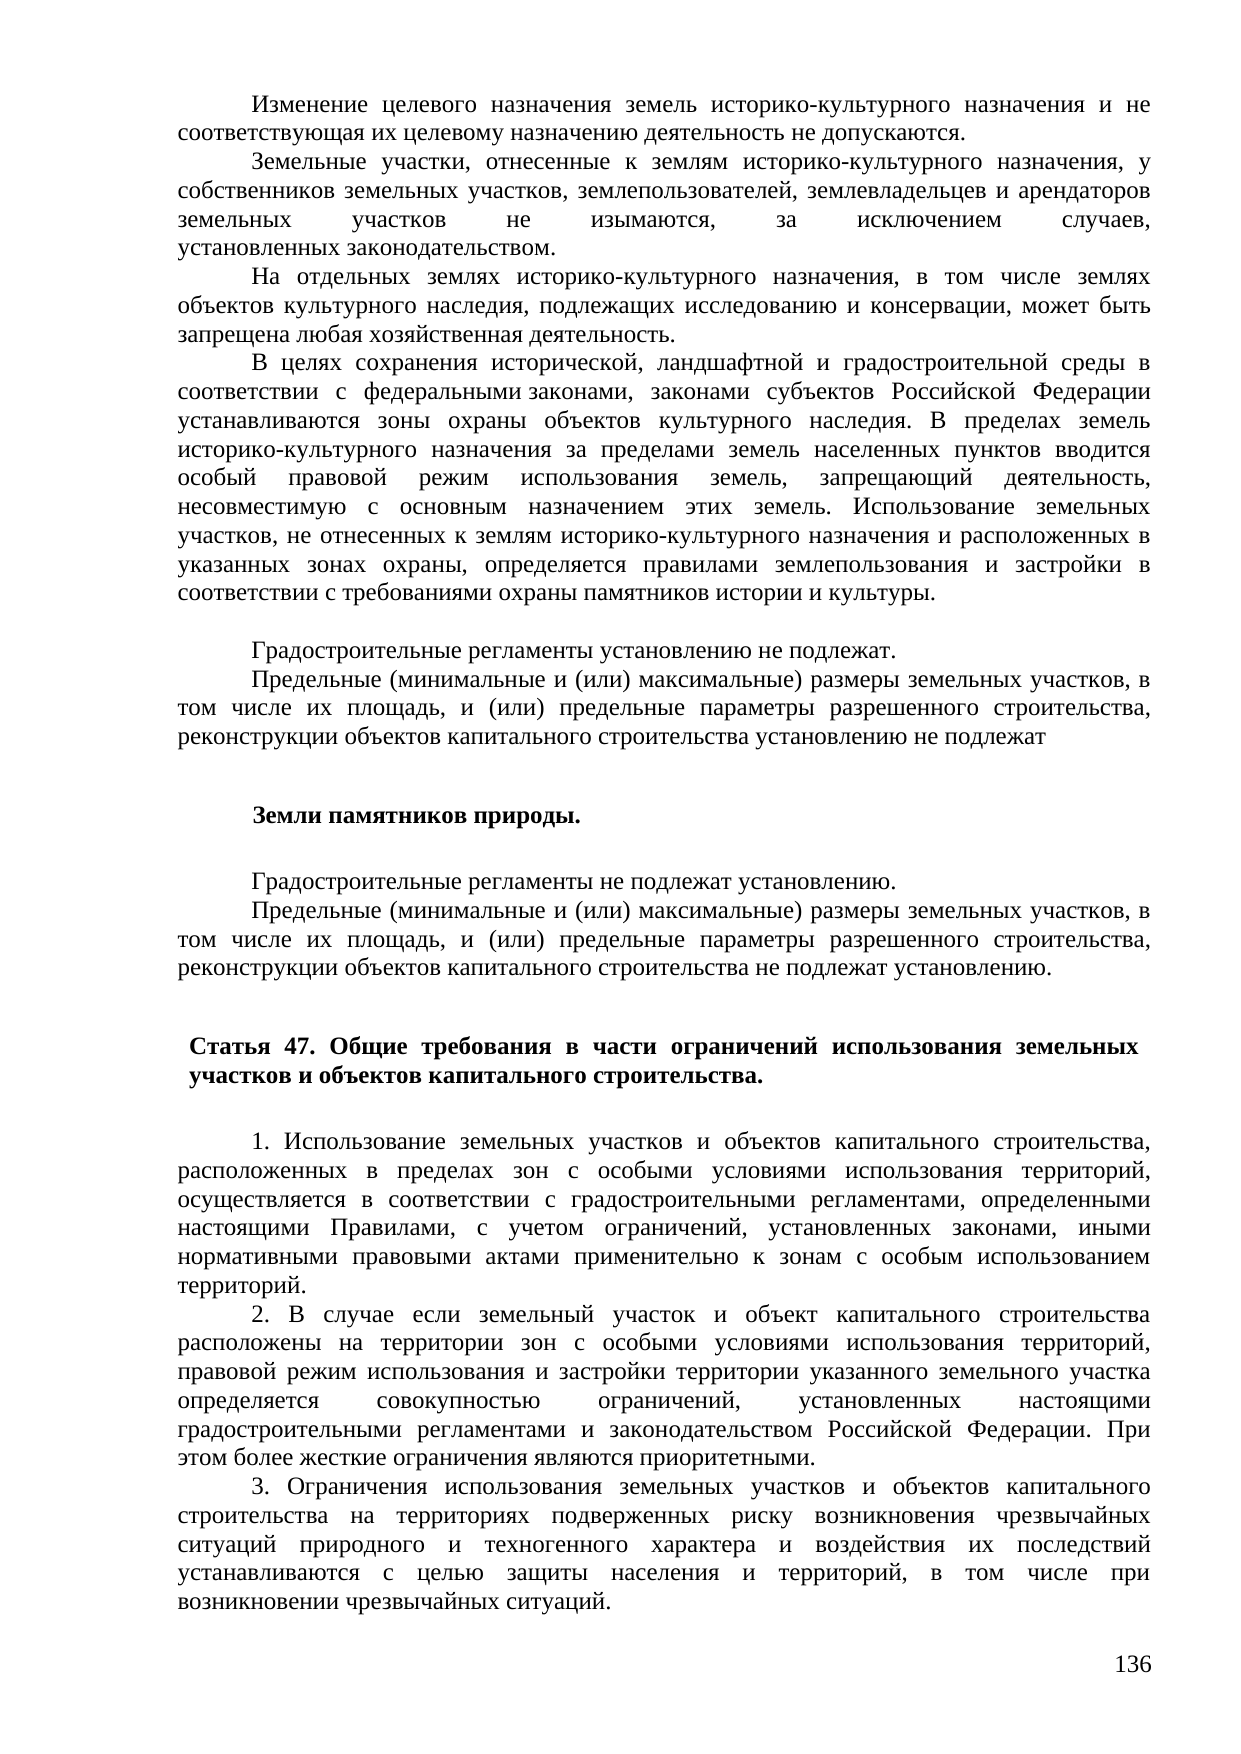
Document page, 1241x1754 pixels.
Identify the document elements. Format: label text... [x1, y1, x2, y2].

text 3. Ограничения использования земельных участков и объектов капитального строительства на территориях подверженных риску возникновения чрезвычайных ситуаций природного и техногенного характера и воздействия их последствий устанавливаются с целью защиты населения и территорий, в том числе при возникновении чрезвычайных ситуаций. [177, 1471, 1152, 1615]
text Предельные (минимальные и (или) максимальные) размеры земельных участков, в том числе их площадь, и (или) предельные параметры разрешенного строительства, реконструкции объектов капитального строительства не подлежат установлению. [177, 895, 1152, 981]
text 1. Использование земельных участков и объектов капитального строительства, расположенных в пределах зон с особыми условиями использования территорий, осуществляется в соответствии с градостроительными регламентами, определенными настоящими Правилами, с учетом ограничений, установленных законами, иными нормативными правовыми актами применительно к зонам с особым использованием территорий. [177, 1126, 1152, 1299]
text Градостроительные регламенты не подлежат установлению. [177, 866, 1152, 895]
text В целях сохранения исторической, ландшафтной и градостроительной среды в соответствии с федеральными законами, законами субъектов Российской Федерации устанавливаются зоны охраны объектов культурного наследия. В пределах земель историко-культурного назначения за пределами земель населенных пунктов вводится особый правовой режим использования земель, запрещающий деятельность, несовместимую с основным назначением этих земель. Использование земельных участков, не отнесенных к землям историко-культурного назначения и расположенных в указанных зонах охраны, определяется правилами землепользования и застройки в соответствии с требованиями охраны памятников истории и культуры. [177, 347, 1152, 606]
subtitle Земли памятников природы. [252, 800, 1152, 829]
text 2. В случае если земельный участок и объект капитального строительства расположены на территории зон с особыми условиями использования территорий, правовой режим использования и застройки территории указанного земельного участка определяется совокупностью ограничений, установленных настоящими градостроительными регламентами и законодательством Российской Федерации. При этом более жесткие ограничения являются приоритетными. [177, 1299, 1152, 1471]
text На отдельных землях историко-культурного назначения, в том числе землях объектов культурного наследия, подлежащих исследованию и консервации, может быть запрещена любая хозяйственная деятельность. [177, 261, 1152, 347]
text Изменение целевого назначения земель историко-культурного назначения и не соответствующая их целевому назначению деятельность не допускаются. [177, 89, 1152, 146]
text Земельные участки, отнесенные к землям историко-культурного назначения, у собственников земельных участков, землепользователей, землевладельцев и арендаторов земельных участков не изымаются, за исключением случаев, установленных законодательством. [177, 146, 1152, 261]
text Градостроительные регламенты установлению не подлежат. [177, 635, 1152, 664]
text Статья 47. Общие требования в части ограничений использования земельных участков и объектов капитального строительства. [189, 1031, 1140, 1089]
text Предельные (минимальные и (или) максимальные) размеры земельных участков, в том числе их площадь, и (или) предельные параметры разрешенного строительства, реконструкции объектов капитального строительства установлению не подлежат [177, 664, 1152, 750]
